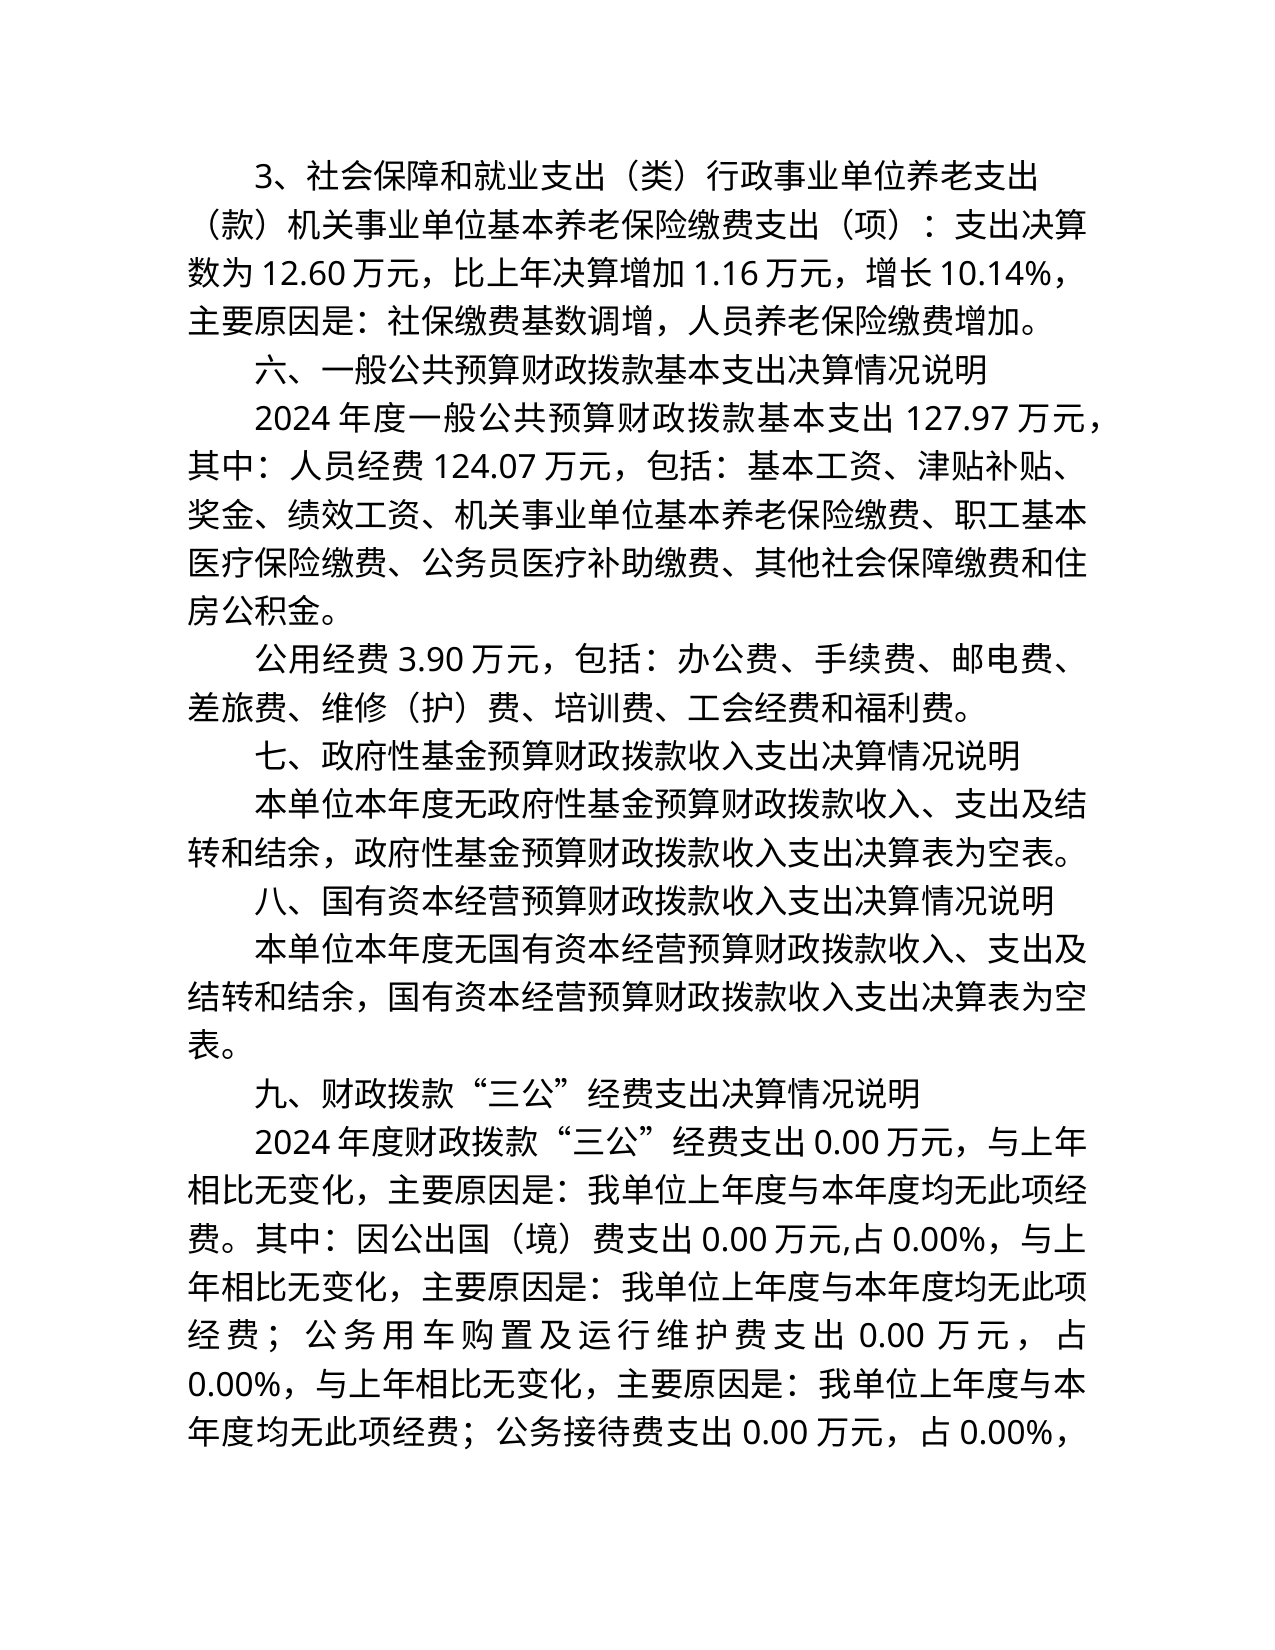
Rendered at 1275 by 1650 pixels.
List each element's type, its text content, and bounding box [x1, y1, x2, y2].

text 八、国有资本经营预算财政拨款收入支出决算情况说明 [187, 874, 1087, 923]
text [187, 1116, 1087, 1454]
text 七、政府性基金预算财政拨款收入支出决算情况说明 [187, 730, 1087, 778]
text 2024年度一般公共预算财政拨款基本支出127.97万元，其中：人员经费124.07万元，包括：基本工资、津贴补贴、奖金、绩效工资、机关事业单位基本养老保险缴费、职工基本医疗保险缴费、公务员医疗补助缴费、其他社会保障缴费和住房公积金。 [187, 392, 1087, 633]
text 本单位本年度无国有资本经营预算财政拨款收入、支出及结转和结余，国有资本经营预算财政拨款收入支出决算表为空表。 [187, 923, 1087, 1067]
text 九、财政拨款“三公”经费支出决算情况说明 [187, 1067, 1087, 1116]
text 本单位本年度无政府性基金预算财政拨款收入、支出及结转和结余，政府性基金预算财政拨款收入支出决算表为空表。 [187, 778, 1087, 874]
text 公用经费3.90万元，包括：办公费、手续费、邮电费、差旅费、维修（护）费、培训费、工会经费和福利费。 [187, 633, 1087, 730]
text 3、社会保障和就业支出（类）行政事业单位养老支出（款）机关事业单位基本养老保险缴费支出（项）：支出决算数为12.60万元，比上年决算增加1.16万元，增长10.14%，主要原因是：社保缴费基数调增，人员养老保险缴费增加。 [187, 150, 1087, 343]
text 六、一般公共预算财政拨款基本支出决算情况说明 [187, 343, 1087, 392]
